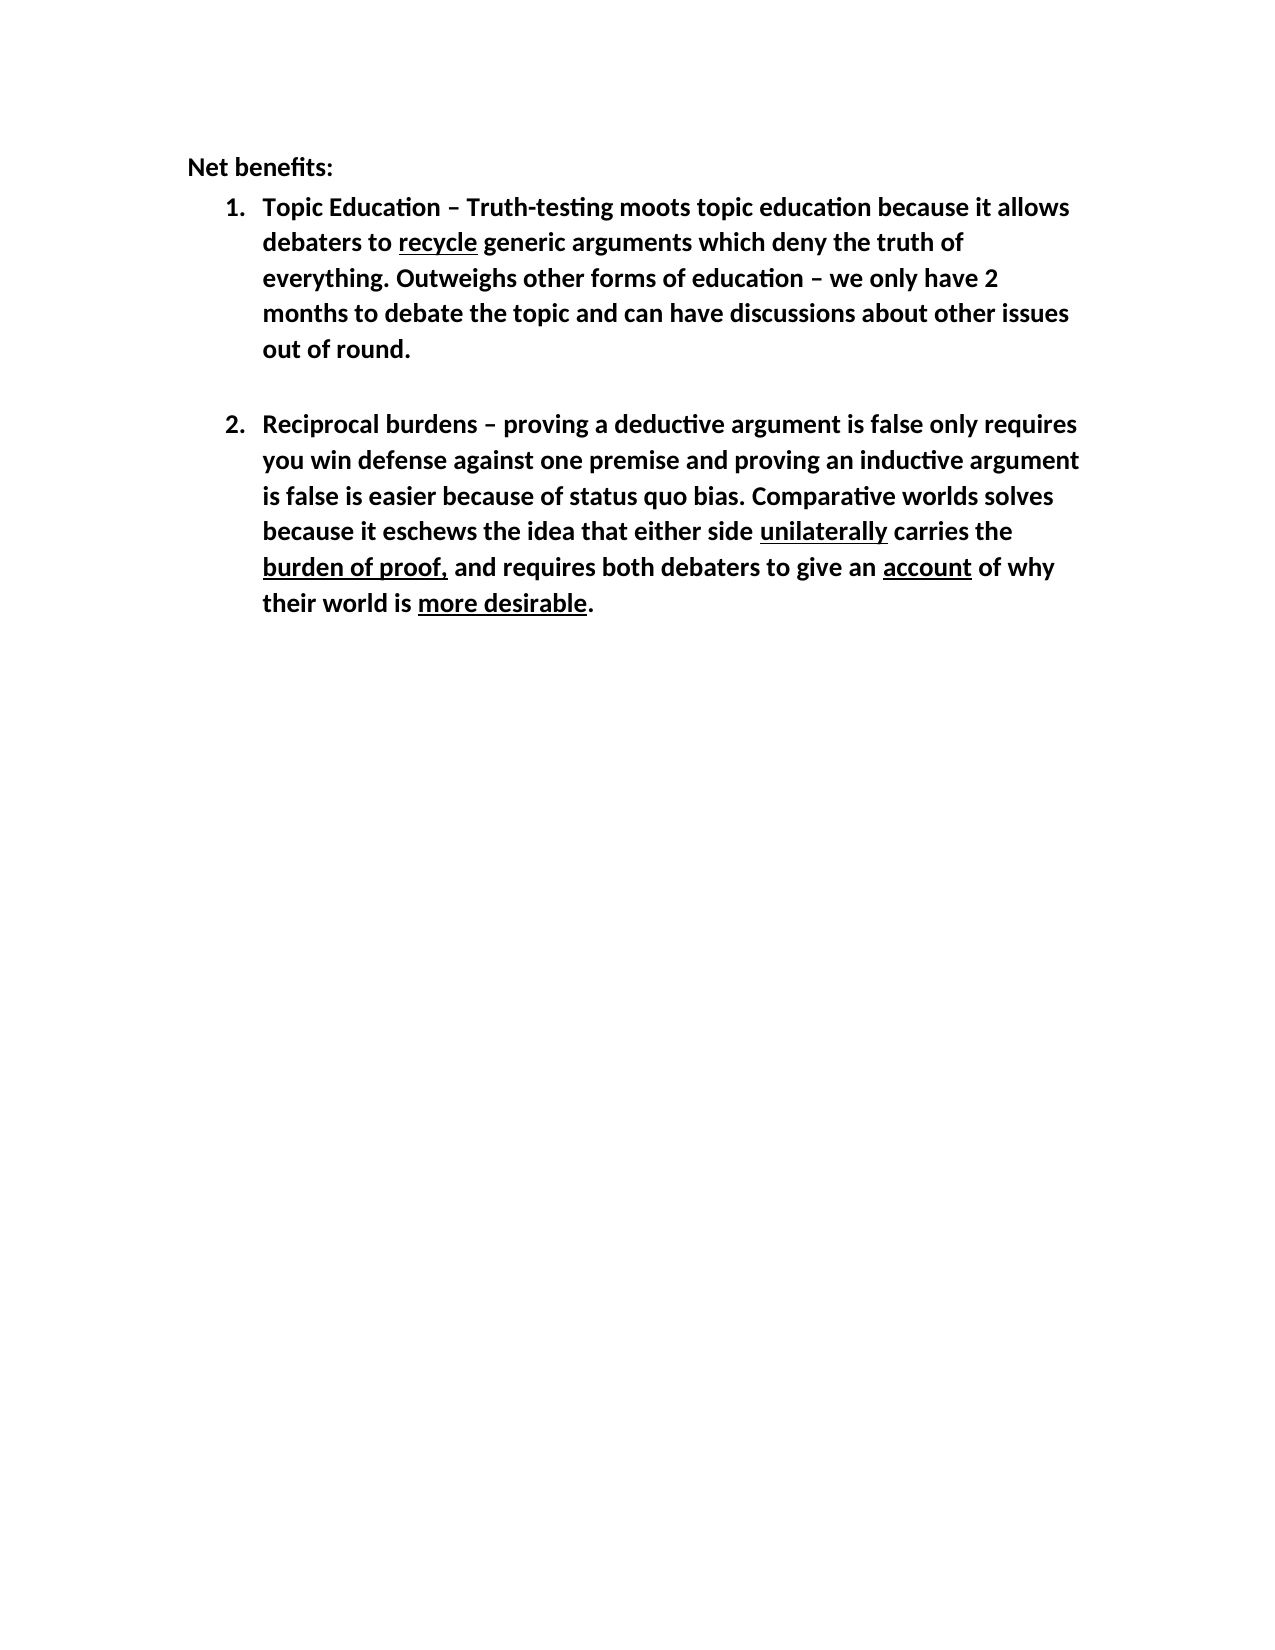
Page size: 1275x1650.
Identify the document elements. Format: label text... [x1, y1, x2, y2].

subtitle Topic Education – Truth-testing moots topic education because it allows debaters to recycle generic arguments which deny the truth of everything. Outweighs other forms of education – we only have 2 months to debate the topic and can have discussions about other issues out of round. [225, 190, 1087, 401]
subtitle Reciprocal burdens – proving a deductive argument is false only requires you win defense against one premise and proving an inductive argument is false is easier because of status quo bias. Comparative worlds solves because it eschews the idea that either side unilaterally carries the burden of proof, and requires both debaters to give an account of why their world is more desirable. [225, 408, 1087, 619]
subtitle Net benefits: [187, 150, 1087, 183]
